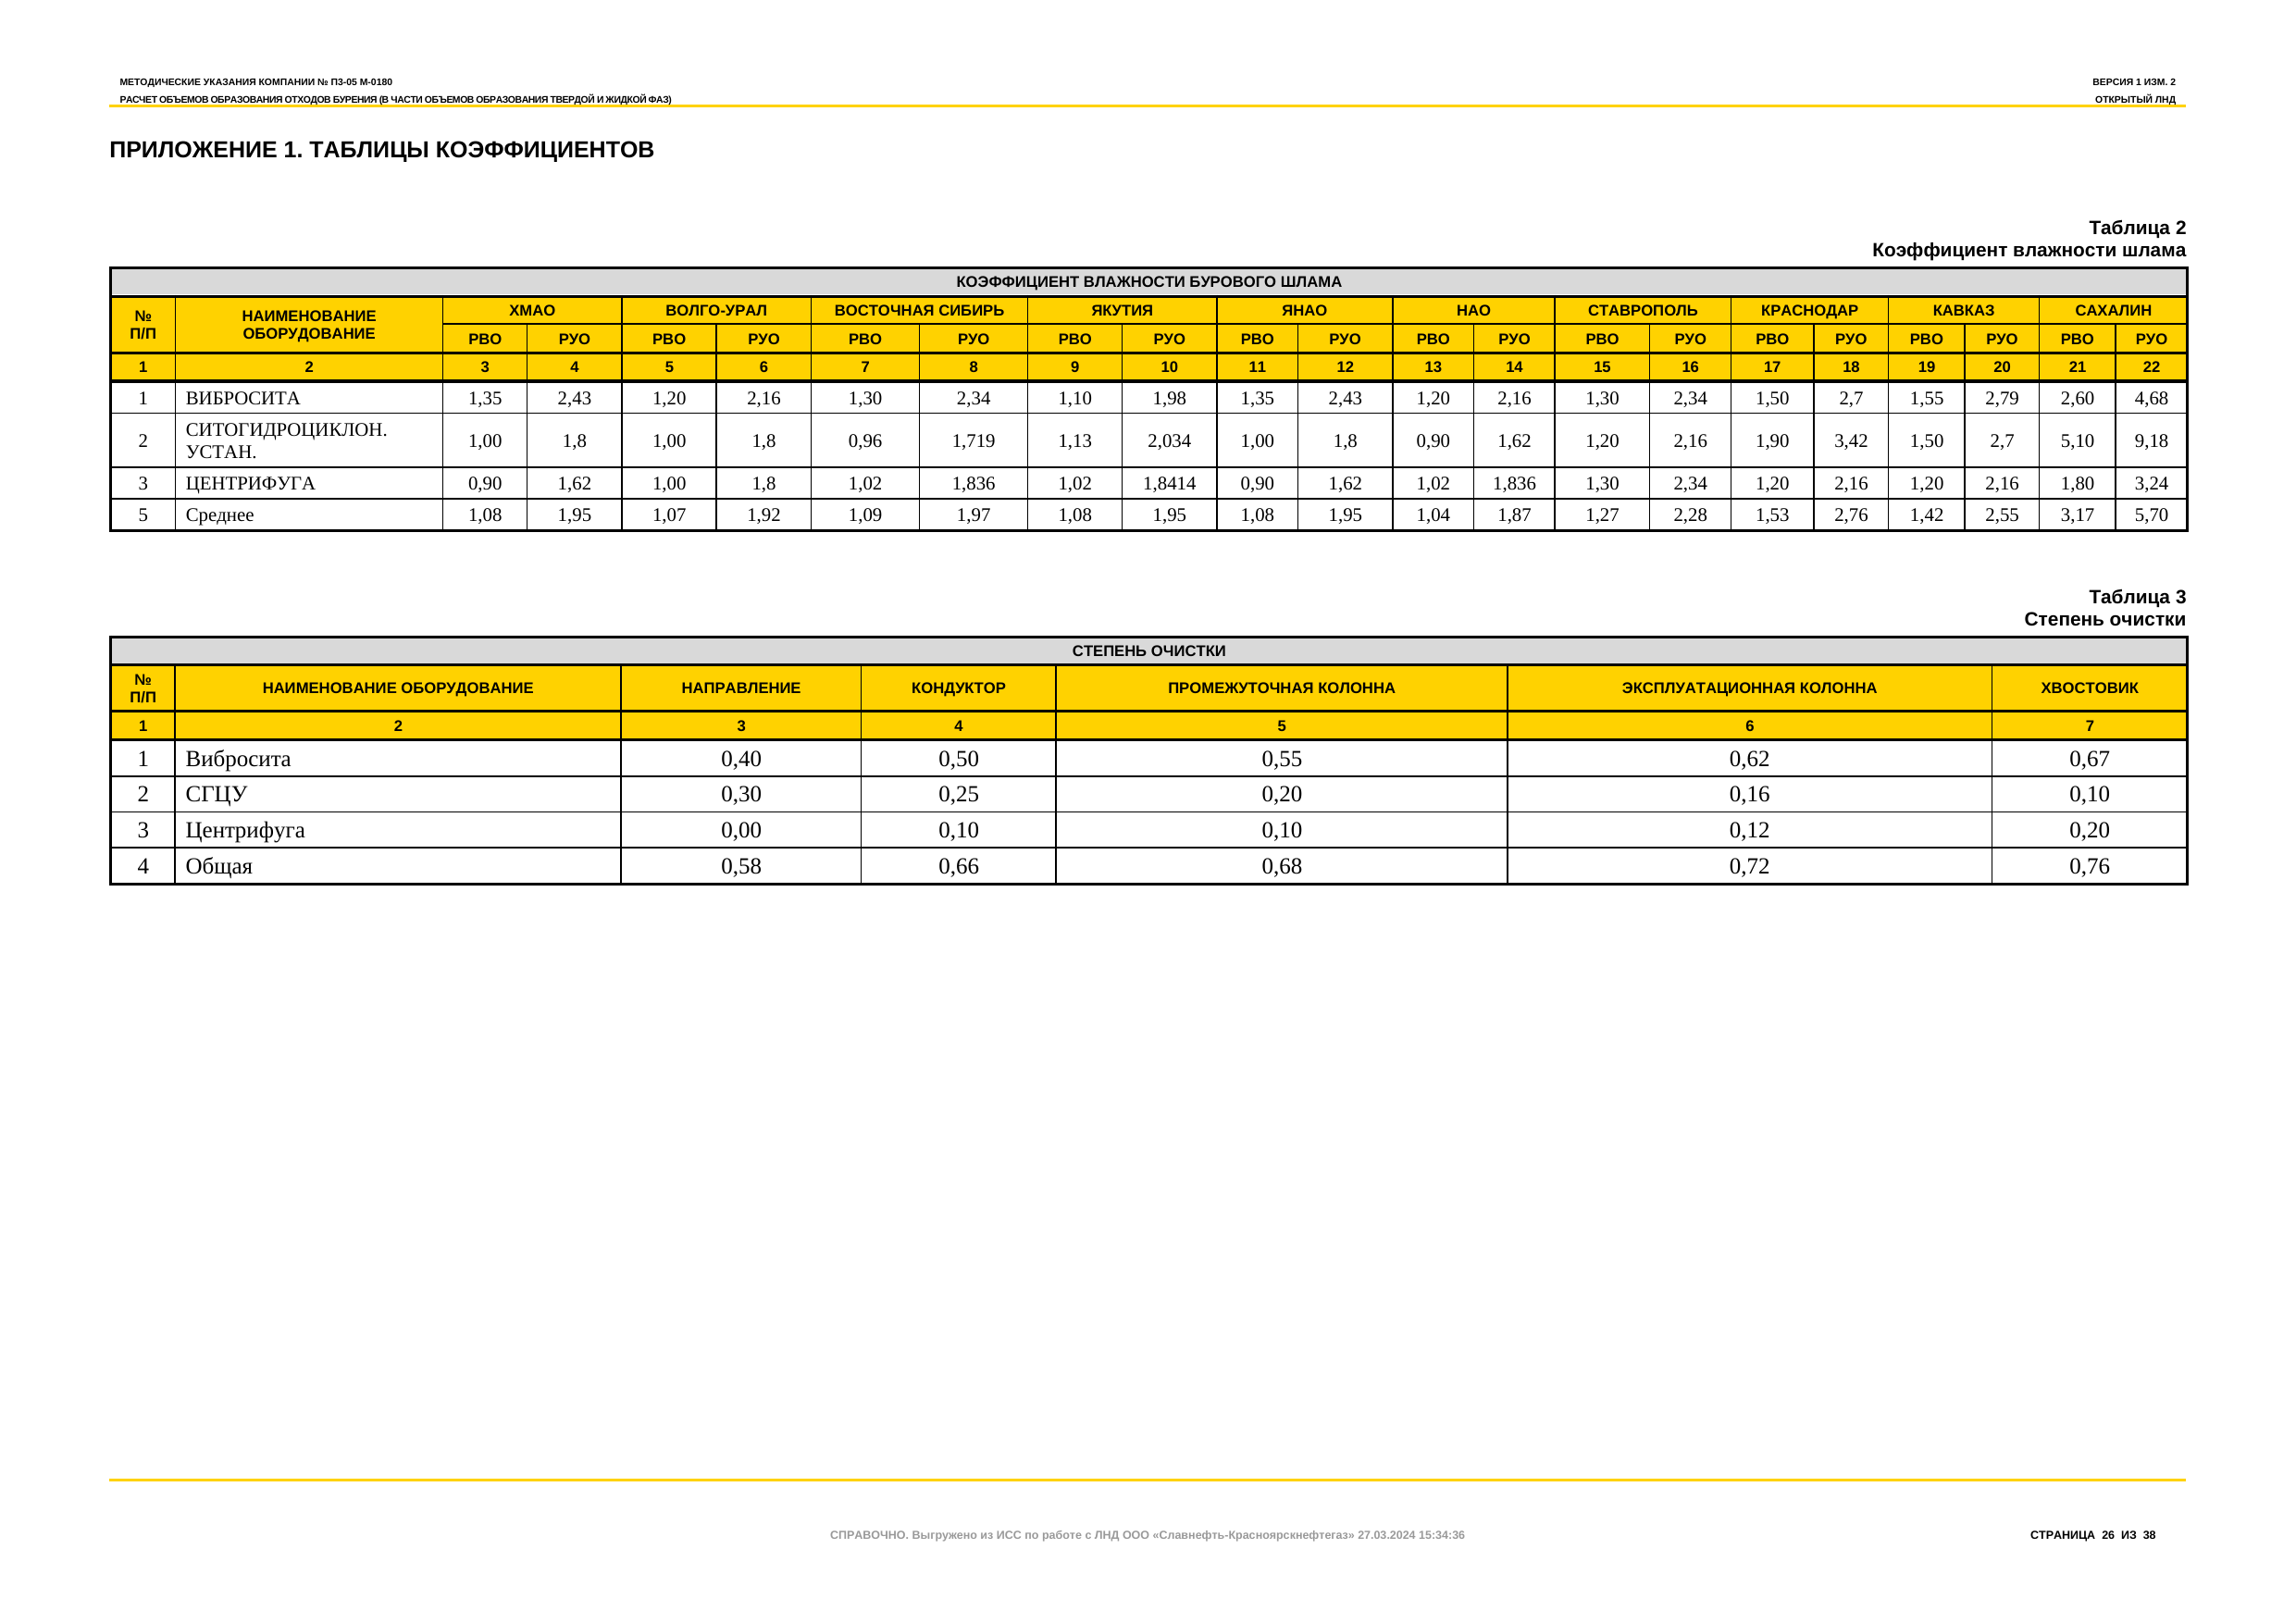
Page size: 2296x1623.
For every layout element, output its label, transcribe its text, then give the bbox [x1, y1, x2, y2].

table_cell СГЦУ [176, 777, 620, 811]
table_cell 0,10 [1057, 812, 1507, 847]
table_cell 2 [176, 354, 442, 379]
table_cell ЯКУТИЯ [1028, 298, 1216, 323]
table_cell 1,30 [1556, 383, 1649, 413]
table_cell 5 [1057, 712, 1507, 738]
table_cell 1,8 [1298, 414, 1392, 466]
table_cell 1,02 [1028, 468, 1122, 498]
table_cell 1,55 [1889, 383, 1964, 413]
table_cell 1,90 [1731, 414, 1813, 466]
text Степень очистки [109, 607, 2186, 629]
table_cell РВО [1889, 325, 1964, 352]
table_cell 11 [1218, 354, 1297, 379]
table_cell 1,35 [1218, 383, 1297, 413]
table_cell 1,98 [1123, 383, 1216, 413]
table_cell 0,25 [862, 777, 1055, 811]
table_cell 1,20 [1556, 414, 1649, 466]
table_header СТЕПЕНЬ ОЧИСТКИ [112, 638, 2186, 663]
table_cell 1,97 [920, 500, 1027, 529]
table_cell 0,58 [622, 849, 861, 883]
table_cell РВО [2040, 325, 2115, 352]
table_cell 4 [862, 712, 1055, 738]
table_cell 1 [112, 354, 175, 379]
table_cell 1,09 [812, 500, 919, 529]
table_cell 2,34 [920, 383, 1027, 413]
table_cell 1,95 [1123, 500, 1216, 529]
table_cell ЯНАО [1218, 298, 1392, 323]
table_cell 0,72 [1508, 849, 1992, 883]
table_cell 0,66 [862, 849, 1055, 883]
table_cell Центрифуга [176, 812, 620, 847]
table_cell 1,95 [527, 500, 621, 529]
table_cell № П/П [112, 666, 174, 710]
table_cell РУО [1474, 325, 1554, 352]
table_cell РВО [443, 325, 527, 352]
table_cell 1,00 [1218, 414, 1297, 466]
subtitle ПРИЛОЖЕНИЕ 1. ТАБЛИЦЫ КОЭФФИЦИЕНТОВ [109, 136, 2186, 163]
table_cell 3,24 [2116, 468, 2186, 498]
table_header КОЭФФИЦИЕНТ ВЛАЖНОСТИ БУРОВОГО ШЛАМА [112, 269, 2186, 294]
table_cell 1,00 [623, 414, 715, 466]
table_cell 6 [717, 354, 811, 379]
table_cell 0,12 [1508, 812, 1992, 847]
table_cell 1 [112, 741, 174, 775]
table_cell 2,76 [1815, 500, 1888, 529]
table_cell РУО [717, 325, 811, 352]
table_cell 1,10 [1028, 383, 1122, 413]
table_cell 0,00 [622, 812, 861, 847]
table_cell РВО [1556, 325, 1649, 352]
table_cell 1,53 [1731, 500, 1813, 529]
table_cell Вибросита [176, 741, 620, 775]
table_cell РУО [1123, 325, 1216, 352]
table_cell 20 [1966, 354, 2039, 379]
table_cell 0,30 [622, 777, 861, 811]
table_cell 1,30 [812, 383, 919, 413]
table_cell 1,20 [1731, 468, 1813, 498]
table_cell 3 [622, 712, 861, 738]
table_cell 2,60 [2040, 383, 2115, 413]
table_cell 1,8 [527, 414, 621, 466]
table_cell 1,8 [717, 414, 811, 466]
table_cell 1,80 [2040, 468, 2115, 498]
table_cell 3 [443, 354, 527, 379]
table_cell 2,7 [1815, 383, 1888, 413]
table_cell СИТОГИДРОЦИКЛОН. УСТАН. [176, 414, 442, 466]
table_cell ХМАО [443, 298, 621, 323]
table_cell 4 [112, 849, 174, 883]
table_cell 3 [112, 468, 175, 498]
table_cell 1,08 [443, 500, 527, 529]
table_cell 2,16 [717, 383, 811, 413]
table_cell № П/П [112, 298, 175, 352]
table_cell РУО [1815, 325, 1888, 352]
table_cell 15 [1556, 354, 1649, 379]
table_cell 4 [527, 354, 621, 379]
table_cell КРАСНОДАР [1731, 298, 1888, 323]
table_cell 2 [112, 777, 174, 811]
table_cell 7 [812, 354, 919, 379]
table_cell 2,034 [1123, 414, 1216, 466]
table_cell 5 [623, 354, 715, 379]
table_cell РВО [812, 325, 919, 352]
table_cell 1,02 [1394, 468, 1473, 498]
table_cell 1,00 [443, 414, 527, 466]
table_cell 0,76 [1992, 849, 2186, 883]
table_cell 0,90 [1218, 468, 1297, 498]
text Коэффициент влажности шлама [109, 239, 2186, 261]
table_cell 17 [1731, 354, 1813, 379]
table_cell 1,62 [1474, 414, 1554, 466]
table_cell 1,719 [920, 414, 1027, 466]
table_cell ЦЕНТРИФУГА [176, 468, 442, 498]
table_cell 5,70 [2116, 500, 2186, 529]
table_cell 1,8 [717, 468, 811, 498]
table_cell 0,62 [1508, 741, 1992, 775]
text Таблица 3 [109, 585, 2186, 607]
table_cell 1,8414 [1123, 468, 1216, 498]
table_cell 0,96 [812, 414, 919, 466]
table_cell ВОЛГО-УРАЛ [623, 298, 811, 323]
table_cell 0,20 [1057, 777, 1507, 811]
table_cell 2,16 [1474, 383, 1554, 413]
table_cell 2,34 [1650, 383, 1731, 413]
table_cell 9,18 [2116, 414, 2186, 466]
table_cell 6 [1508, 712, 1992, 738]
table_cell 0,40 [622, 741, 861, 775]
table_cell ВОСТОЧНАЯ СИБИРЬ [812, 298, 1027, 323]
table_cell 2,7 [1966, 414, 2039, 466]
table_cell 1,62 [1298, 468, 1392, 498]
table_cell 1,02 [812, 468, 919, 498]
table_cell 3 [112, 812, 174, 847]
table_cell 1,95 [1298, 500, 1392, 529]
table_cell 19 [1889, 354, 1964, 379]
table_cell 0,16 [1508, 777, 1992, 811]
table_cell 1,30 [1556, 468, 1649, 498]
table_cell РУО [1298, 325, 1392, 352]
table_cell 0,10 [1992, 777, 2186, 811]
table_cell 1,08 [1028, 500, 1122, 529]
table_cell 1,92 [717, 500, 811, 529]
table_cell 0,50 [862, 741, 1055, 775]
table_cell РУО [527, 325, 621, 352]
table_cell РУО [920, 325, 1027, 352]
table_cell 1,00 [623, 468, 715, 498]
table_cell Среднее [176, 500, 442, 529]
table_cell 0,68 [1057, 849, 1507, 883]
table_cell 3,17 [2040, 500, 2115, 529]
table_cell 1,50 [1731, 383, 1813, 413]
table_cell 1,08 [1218, 500, 1297, 529]
table_cell НАО [1394, 298, 1554, 323]
table_cell 2 [112, 414, 175, 466]
table_cell 2,16 [1650, 414, 1731, 466]
table_cell 2,43 [1298, 383, 1392, 413]
table_cell 1,50 [1889, 414, 1964, 466]
table_cell РВО [1028, 325, 1122, 352]
table_cell 7 [1992, 712, 2186, 738]
table_cell 14 [1474, 354, 1554, 379]
table_cell 8 [920, 354, 1027, 379]
table_cell 1 [112, 383, 175, 413]
table_cell РВО [623, 325, 715, 352]
table_cell РВО [1394, 325, 1473, 352]
table_cell 2,28 [1650, 500, 1731, 529]
table_cell 0,10 [862, 812, 1055, 847]
table_cell НАПРАВЛЕНИЕ [622, 666, 861, 710]
table_cell СТАВРОПОЛЬ [1556, 298, 1731, 323]
table_cell 1 [112, 712, 174, 738]
table_cell 5 [112, 500, 175, 529]
table_cell 1,35 [443, 383, 527, 413]
table_cell 1,20 [1394, 383, 1473, 413]
table_cell 16 [1650, 354, 1731, 379]
table_cell ХВОСТОВИК [1992, 666, 2186, 710]
table_cell ПРОМЕЖУТОЧНАЯ КОЛОННА [1057, 666, 1507, 710]
table_cell 22 [2116, 354, 2186, 379]
table_cell НАИМЕНОВАНИЕ ОБОРУДОВАНИЕ [176, 666, 620, 710]
table_cell 1,20 [1889, 468, 1964, 498]
table_cell 9 [1028, 354, 1122, 379]
table_cell 0,67 [1992, 741, 2186, 775]
table_cell 4,68 [2116, 383, 2186, 413]
table_cell 3,42 [1815, 414, 1888, 466]
table_cell 1,04 [1394, 500, 1473, 529]
table_cell 2,34 [1650, 468, 1731, 498]
table_cell НАИМЕНОВАНИЕ ОБОРУДОВАНИЕ [176, 298, 442, 352]
table_cell 10 [1123, 354, 1216, 379]
table_cell 18 [1815, 354, 1888, 379]
table_cell 1,20 [623, 383, 715, 413]
table_cell 0,20 [1992, 812, 2186, 847]
table_cell 2 [176, 712, 620, 738]
table_cell САХАЛИН [2040, 298, 2186, 323]
table_cell 12 [1298, 354, 1392, 379]
table_cell 1,87 [1474, 500, 1554, 529]
table_cell КАВКАЗ [1889, 298, 2039, 323]
table_cell РУО [1650, 325, 1731, 352]
table_cell 1,836 [920, 468, 1027, 498]
table_cell 2,55 [1966, 500, 2039, 529]
table_cell 1,62 [527, 468, 621, 498]
table_cell 2,16 [1815, 468, 1888, 498]
table_cell 1,07 [623, 500, 715, 529]
table_cell КОНДУКТОР [862, 666, 1055, 710]
text Таблица 2 [109, 217, 2186, 239]
table_cell 5,10 [2040, 414, 2115, 466]
table_cell 0,90 [443, 468, 527, 498]
table_cell Общая [176, 849, 620, 883]
table_cell РУО [1966, 325, 2039, 352]
table_cell 13 [1394, 354, 1473, 379]
table_cell 1,42 [1889, 500, 1964, 529]
table_cell 0,90 [1394, 414, 1473, 466]
table_cell 21 [2040, 354, 2115, 379]
table_cell ЭКСПЛУАТАЦИОННАЯ КОЛОННА [1508, 666, 1992, 710]
table_cell РВО [1218, 325, 1297, 352]
table_cell 0,55 [1057, 741, 1507, 775]
table_cell ВИБРОСИТА [176, 383, 442, 413]
table_cell 1,27 [1556, 500, 1649, 529]
table_cell 1,13 [1028, 414, 1122, 466]
table_cell 2,43 [527, 383, 621, 413]
table_cell 2,16 [1966, 468, 2039, 498]
table_cell РУО [2116, 325, 2186, 352]
table_cell 1,836 [1474, 468, 1554, 498]
table_cell РВО [1731, 325, 1813, 352]
table_cell 2,79 [1966, 383, 2039, 413]
